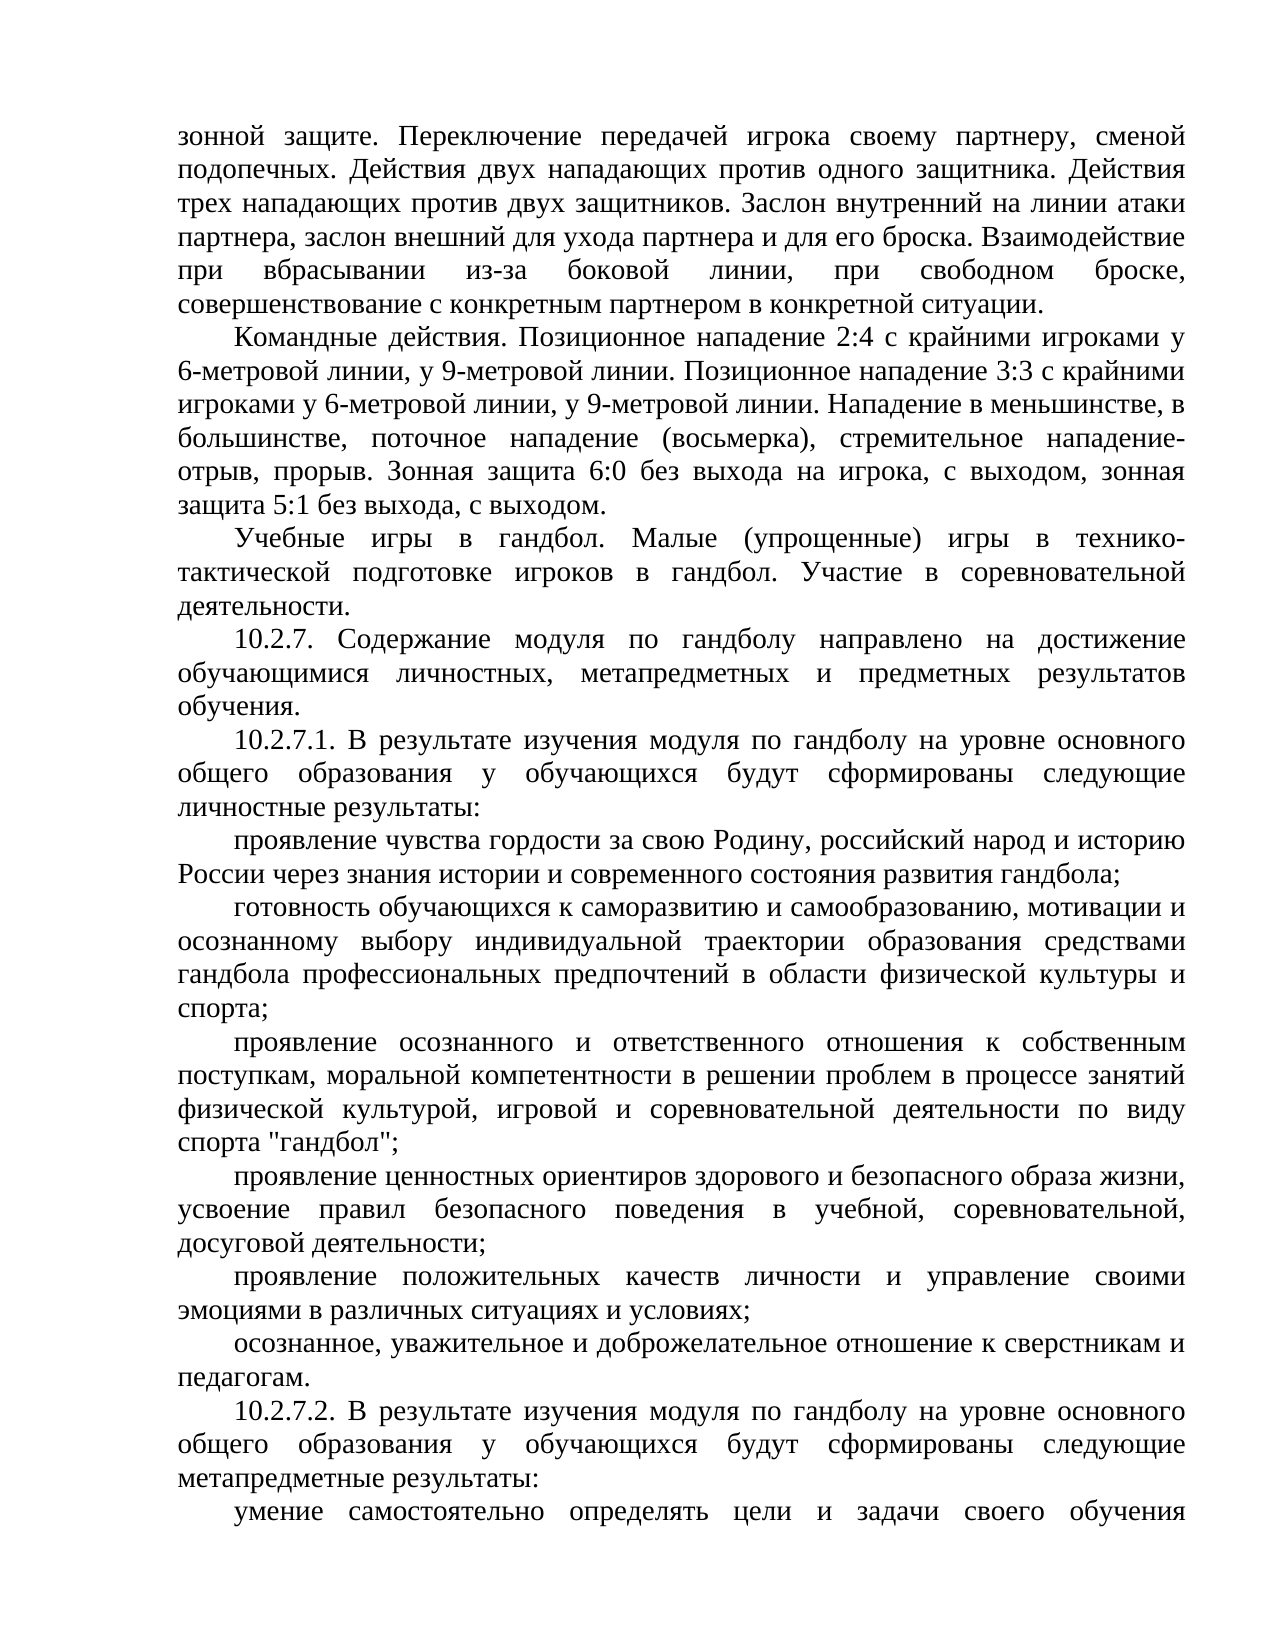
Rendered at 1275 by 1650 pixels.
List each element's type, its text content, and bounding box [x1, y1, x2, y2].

text Учебные игры в гандбол. Малые (упрощенные) игры в технико-тактической подготовке игроков в гандбол. Участие в соревновательной деятельности. [177, 521, 1186, 621]
text 10.2.7.2. В результате изучения модуля по гандболу на уровне основного общего образования у обучающихся будут сформированы следующие метапредметные результаты: [177, 1393, 1186, 1493]
text проявление осознанного и ответственного отношения к собственным поступкам, моральной компетентности в решении проблем в процессе занятий физической культурой, игровой и соревновательной деятельности по виду спорта "гандбол"; [177, 1024, 1186, 1158]
text проявление положительных качеств личности и управление своими эмоциями в различных ситуациях и условиях; [177, 1258, 1186, 1326]
text Командные действия. Позиционное нападение 2:4 с крайними игроками у 6-метровой линии, у 9-метровой линии. Позиционное нападение 3:3 с крайними игроками у 6-метровой линии, у 9-метровой линии. Нападение в меньшинстве, в большинстве, поточное нападение (восьмерка), стремительное нападение-отрыв, прорыв. Зонная защита 6:0 без выхода на игрока, с выходом, зонная защита 5:1 без выхода, с выходом. [177, 319, 1186, 521]
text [177, 1493, 1186, 1527]
text готовность обучающихся к саморазвитию и самообразованию, мотивации и осознанному выбору индивидуальной траектории образования средствами гандбола профессиональных предпочтений в области физической культуры и спорта; [177, 889, 1186, 1024]
text осознанное, уважительное и доброжелательное отношение к сверстникам и педагогам. [177, 1326, 1186, 1393]
text проявление чувства гордости за свою Родину, российский народ и историю России через знания истории и современного состояния развития гандбола; [177, 822, 1186, 889]
text 10.2.7. Содержание модуля по гандболу направлено на достижение обучающимися личностных, метапредметных и предметных результатов обучения. [177, 621, 1186, 722]
text проявление ценностных ориентиров здорового и безопасного образа жизни, усвоение правил безопасного поведения в учебной, соревновательной, досуговой деятельности; [177, 1158, 1186, 1258]
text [177, 118, 1186, 319]
text 10.2.7.1. В результате изучения модуля по гандболу на уровне основного общего образования у обучающихся будут сформированы следующие личностные результаты: [177, 722, 1186, 822]
